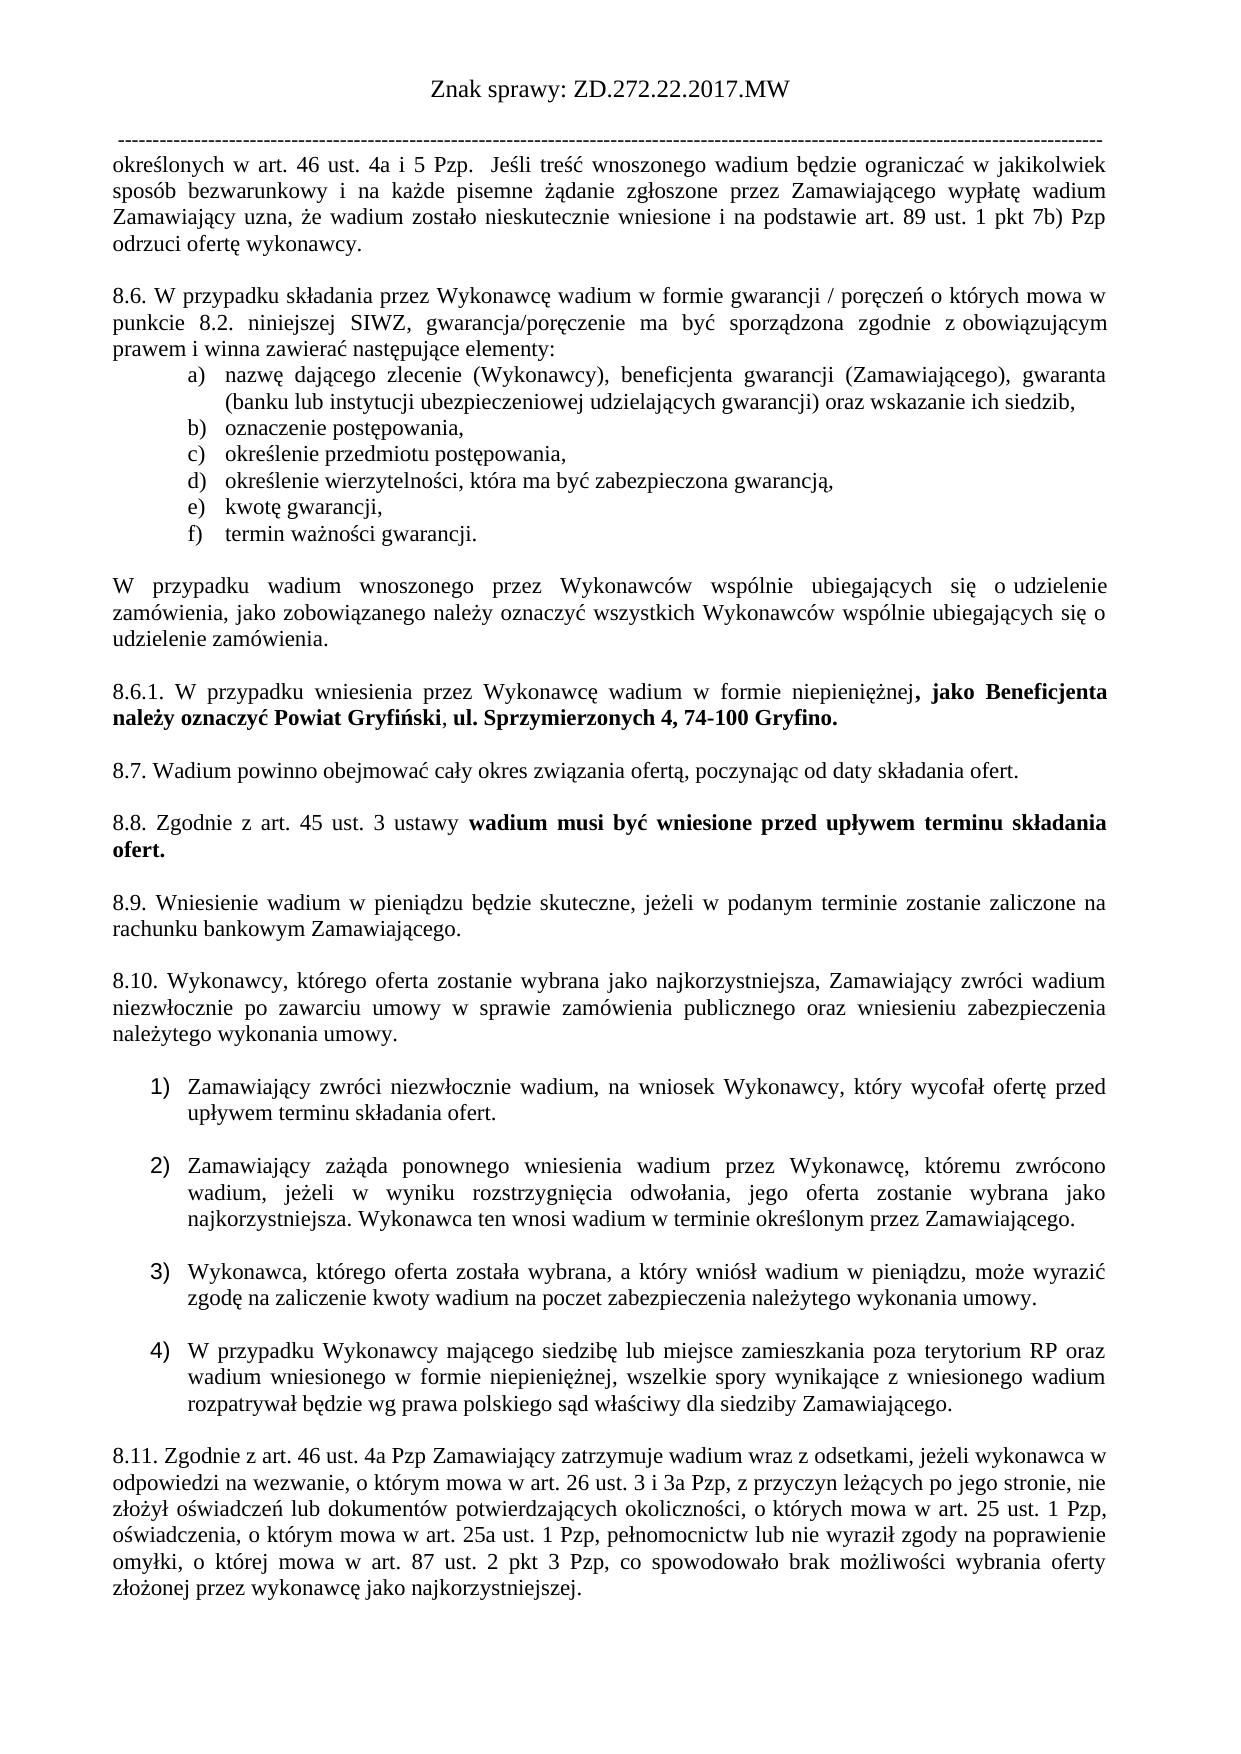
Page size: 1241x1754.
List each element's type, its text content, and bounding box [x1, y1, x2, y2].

text d) określenie wierzytelności, która ma być zabezpieczona gwarancją, [187, 467, 1107, 493]
list Wykonawca, którego oferta została wybrana, a który wniósł wadium w pieniądzu, może wyrazić zgodę na zaliczenie kwoty wadium na poczet zabezpieczenia należytego wykonania umowy. [150, 1258, 1107, 1311]
text 8.9. Wniesienie wadium w pieniądzu będzie skuteczne, jeżeli w podanym terminie zostanie zaliczone na rachunku bankowym Zamawiającego. [112, 888, 1107, 941]
text a) nazwę dającego zlecenie (Wykonawcy), beneficjenta gwarancji (Zamawiającego), gwaranta (banku lub instytucji ubezpieczeniowej udzielających gwarancji) oraz wskazanie ich siedzib, [187, 361, 1107, 414]
text 8.6.1. W przypadku wniesienia przez Wykonawcę wadium w formie niepieniężnej, jako Beneficjenta należy oznaczyć Powiat Gryfiński, ul. Sprzymierzonych 4, 74-100 Gryfino. [112, 678, 1107, 730]
text b) oznaczenie postępowania, [187, 414, 1107, 441]
text 8.6. W przypadku składania przez Wykonawcę wadium w formie gwarancji / poręczeń o których mowa w punkcie 8.2. niniejszej SIWZ, gwarancja/poręczenie ma być sporządzona zgodnie z obowiązującym prawem i winna zawierać następujące elementy: [112, 282, 1107, 361]
list W przypadku Wykonawcy mającego siedzibę lub miejsce zamieszkania poza terytorium RP oraz wadium wniesionego w formie niepieniężnej, wszelkie spory wynikające z wniesionego wadium rozpatrywał będzie wg prawa polskiego sąd właściwy dla siedziby Zamawiającego. [150, 1337, 1107, 1416]
text 8.8. Zgodnie z art. 45 ust. 3 ustawy wadium musi być wniesione przed upływem terminu składania ofert. [112, 809, 1107, 862]
text W przypadku wadium wnoszonego przez Wykonawców wspólnie ubiegających się o udzielenie zamówienia, jako zobowiązanego należy oznaczyć wszystkich Wykonawców wspólnie ubiegających się o udzielenie zamówienia. [112, 572, 1107, 651]
text c) określenie przedmiotu postępowania, [187, 441, 1107, 467]
list Zamawiający zażąda ponownego wniesienia wadium przez Wykonawcę, któremu zwrócono wadium, jeżeli w wyniku rozstrzygnięcia odwołania, jego oferta zostanie wybrana jako najkorzystniejsza. Wykonawca ten wnosi wadium w terminie określonym przez Zamawiającego. [150, 1152, 1107, 1231]
list Zamawiający zwróci niezwłocznie wadium, na wniosek Wykonawcy, który wycofał ofertę przed upływem terminu składania ofert. [150, 1073, 1107, 1126]
text f) termin ważności gwarancji. [187, 519, 1107, 546]
text e) kwotę gwarancji, [187, 493, 1107, 519]
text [112, 151, 1107, 256]
text 8.11. Zgodnie z art. 46 ust. 4a Pzp Zamawiający zatrzymuje wadium wraz z odsetkami, jeżeli wykonawca w odpowiedzi na wezwanie, o którym mowa w art. 26 ust. 3 i 3a Pzp, z przyczyn leżących po jego stronie, nie złożył oświadczeń lub dokumentów potwierdzających okoliczności, o których mowa w art. 25 ust. 1 Pzp, oświadczenia, o którym mowa w art. 25a ust. 1 Pzp, pełnomocnictw lub nie wyraził zgody na poprawienie omyłki, o której mowa w art. 87 ust. 2 pkt 3 Pzp, co spowodowało brak możliwości wybrania oferty złożonej przez wykonawcę jako najkorzystniejszej. [112, 1442, 1107, 1601]
text 8.10. Wykonawcy, którego oferta zostanie wybrana jako najkorzystniejsza, Zamawiający zwróci wadium niezwłocznie po zawarciu umowy w sprawie zamówienia publicznego oraz wniesieniu zabezpieczenia należytego wykonania umowy. [112, 968, 1107, 1047]
text 8.7. Wadium powinno obejmować cały okres związania ofertą, poczynając od daty składania ofert. [112, 757, 1107, 783]
